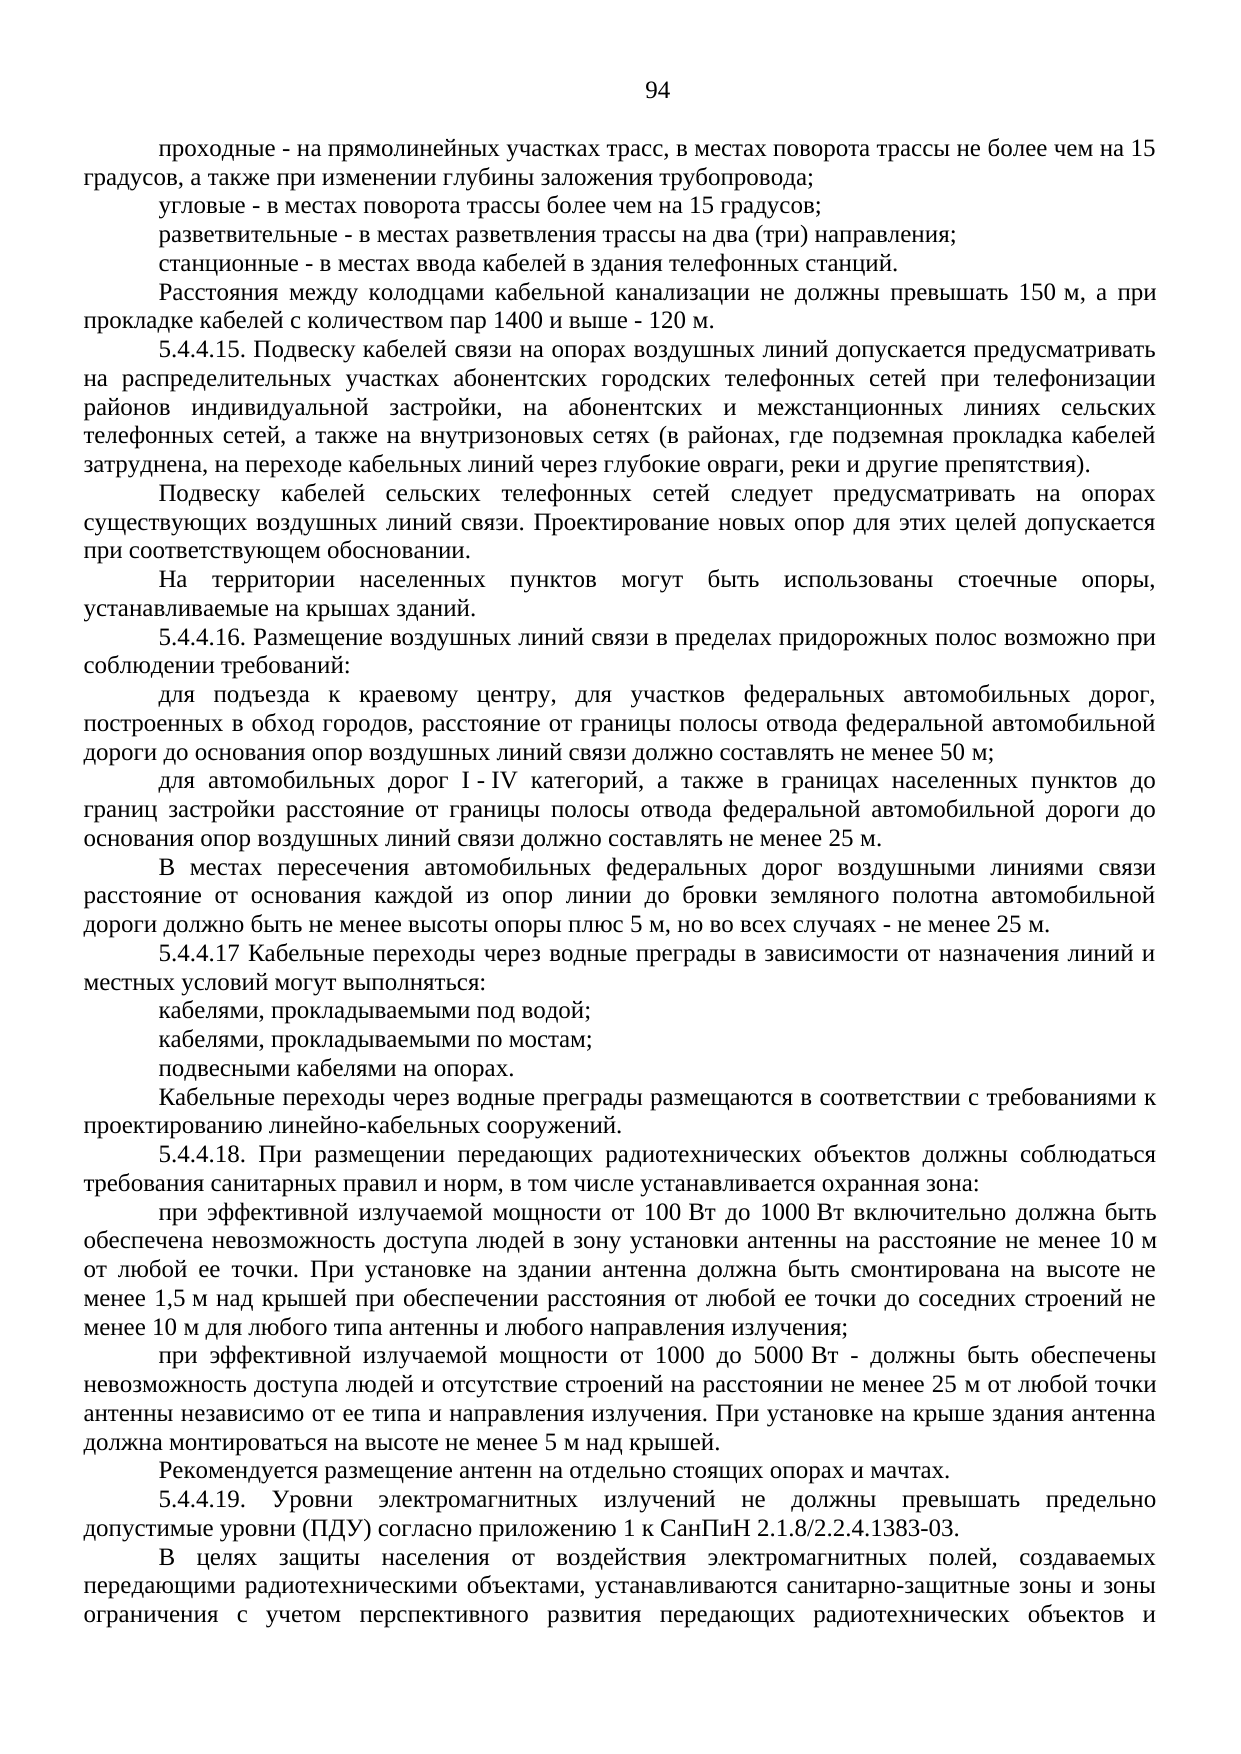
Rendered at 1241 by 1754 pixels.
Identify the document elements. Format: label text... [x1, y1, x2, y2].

text при эффективной излучаемой мощности от 100 Вт до 1000 Вт включительно должна быть обеспечена невозможность доступа людей в зону установки антенны на расстояние не менее 10 м от любой ее точки. При установке на здании антенна должна быть смонтирована на высоте не менее 1,5 м над крышей при обеспечении расстояния от любой ее точки до соседних строений не менее 10 м для любого типа антенны и любого направления излучения; [83, 1197, 1157, 1340]
text 5.4.4.16. Размещение воздушных линий связи в пределах придорожных полос возможно при соблюдении требований: [83, 622, 1157, 679]
text при эффективной излучаемой мощности от 1000 до 5000 Вт - должны быть обеспечены невозможность доступа людей и отсутствие строений на расстоянии не менее 25 м от любой точки антенны независимо от ее типа и направления излучения. При установке на крыше здания антенна должна монтироваться на высоте не менее 5 м над крышей. [83, 1340, 1157, 1455]
text кабелями, прокладываемыми под водой; [83, 995, 1157, 1024]
text 5.4.4.19. Уровни электромагнитных излучений не должны превышать предельно допустимые уровни (ПДУ) согласно приложению 1 к СанПиН 2.1.8/2.2.4.1383-03. [83, 1484, 1157, 1542]
text угловые - в местах поворота трассы более чем на 15 градусов; [83, 190, 1157, 219]
text разветвительные - в местах разветвления трассы на два (три) направления; [83, 219, 1157, 248]
text На территории населенных пунктов могут быть использованы стоечные опоры, устанавливаемые на крышах зданий. [83, 564, 1157, 622]
text 5.4.4.15. Подвеску кабелей связи на опорах воздушных линий допускается предусматривать на распределительных участках абонентских городских телефонных сетей при телефонизации районов индивидуальной застройки, на абонентских и межстанционных линиях сельских телефонных сетей, а также на внутризоновых сетях (в районах, где подземная прокладка кабелей затруднена, на переходе кабельных линий через глубокие овраги, реки и другие препятствия). [83, 334, 1157, 478]
text В местах пересечения автомобильных федеральных дорог воздушными линиями связи расстояние от основания каждой из опор линии до бровки земляного полотна автомобильной дороги должно быть не менее высоты опоры плюс 5 м, но во всех случаях - не менее 25 м. [83, 852, 1157, 938]
text 5.4.4.17 Кабельные переходы через водные преграды в зависимости от назначения линий и местных условий могут выполняться: [83, 938, 1157, 995]
text для подъезда к краевому центру, для участков федеральных автомобильных дорог, построенных в обход городов, расстояние от границы полосы отвода федеральной автомобильной дороги до основания опор воздушных линий связи должно составлять не менее 50 м; [83, 679, 1157, 765]
text Рекомендуется размещение антенн на отдельно стоящих опорах и мачтах. [83, 1455, 1157, 1484]
text подвесными кабелями на опорах. [83, 1053, 1157, 1082]
text Расстояния между колодцами кабельной канализации не должны превышать 150 м, а при прокладке кабелей с количеством пар 1400 и выше - 120 м. [83, 277, 1157, 334]
text Кабельные переходы через водные преграды размещаются в соответствии с требованиями к проектированию линейно-кабельных сооружений. [83, 1082, 1157, 1139]
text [83, 1542, 1157, 1628]
text для автомобильных дорог I - IV категорий, а также в границах населенных пунктов до границ застройки расстояние от границы полосы отвода федеральной автомобильной дороги до основания опор воздушных линий связи должно составлять не менее 25 м. [83, 765, 1157, 852]
text проходные - на прямолинейных участках трасс, в местах поворота трассы не более чем на 15 градусов, а также при изменении глубины заложения трубопровода; [83, 133, 1157, 190]
text 5.4.4.18. При размещении передающих радиотехнических объектов должны соблюдаться требования санитарных правил и норм, в том числе устанавливается охранная зона: [83, 1139, 1157, 1197]
text станционные - в местах ввода кабелей в здания телефонных станций. [83, 248, 1157, 277]
text кабелями, прокладываемыми по мостам; [83, 1024, 1157, 1053]
text Подвеску кабелей сельских телефонных сетей следует предусматривать на опорах существующих воздушных линий связи. Проектирование новых опор для этих целей допускается при соответствующем обосновании. [83, 478, 1157, 564]
